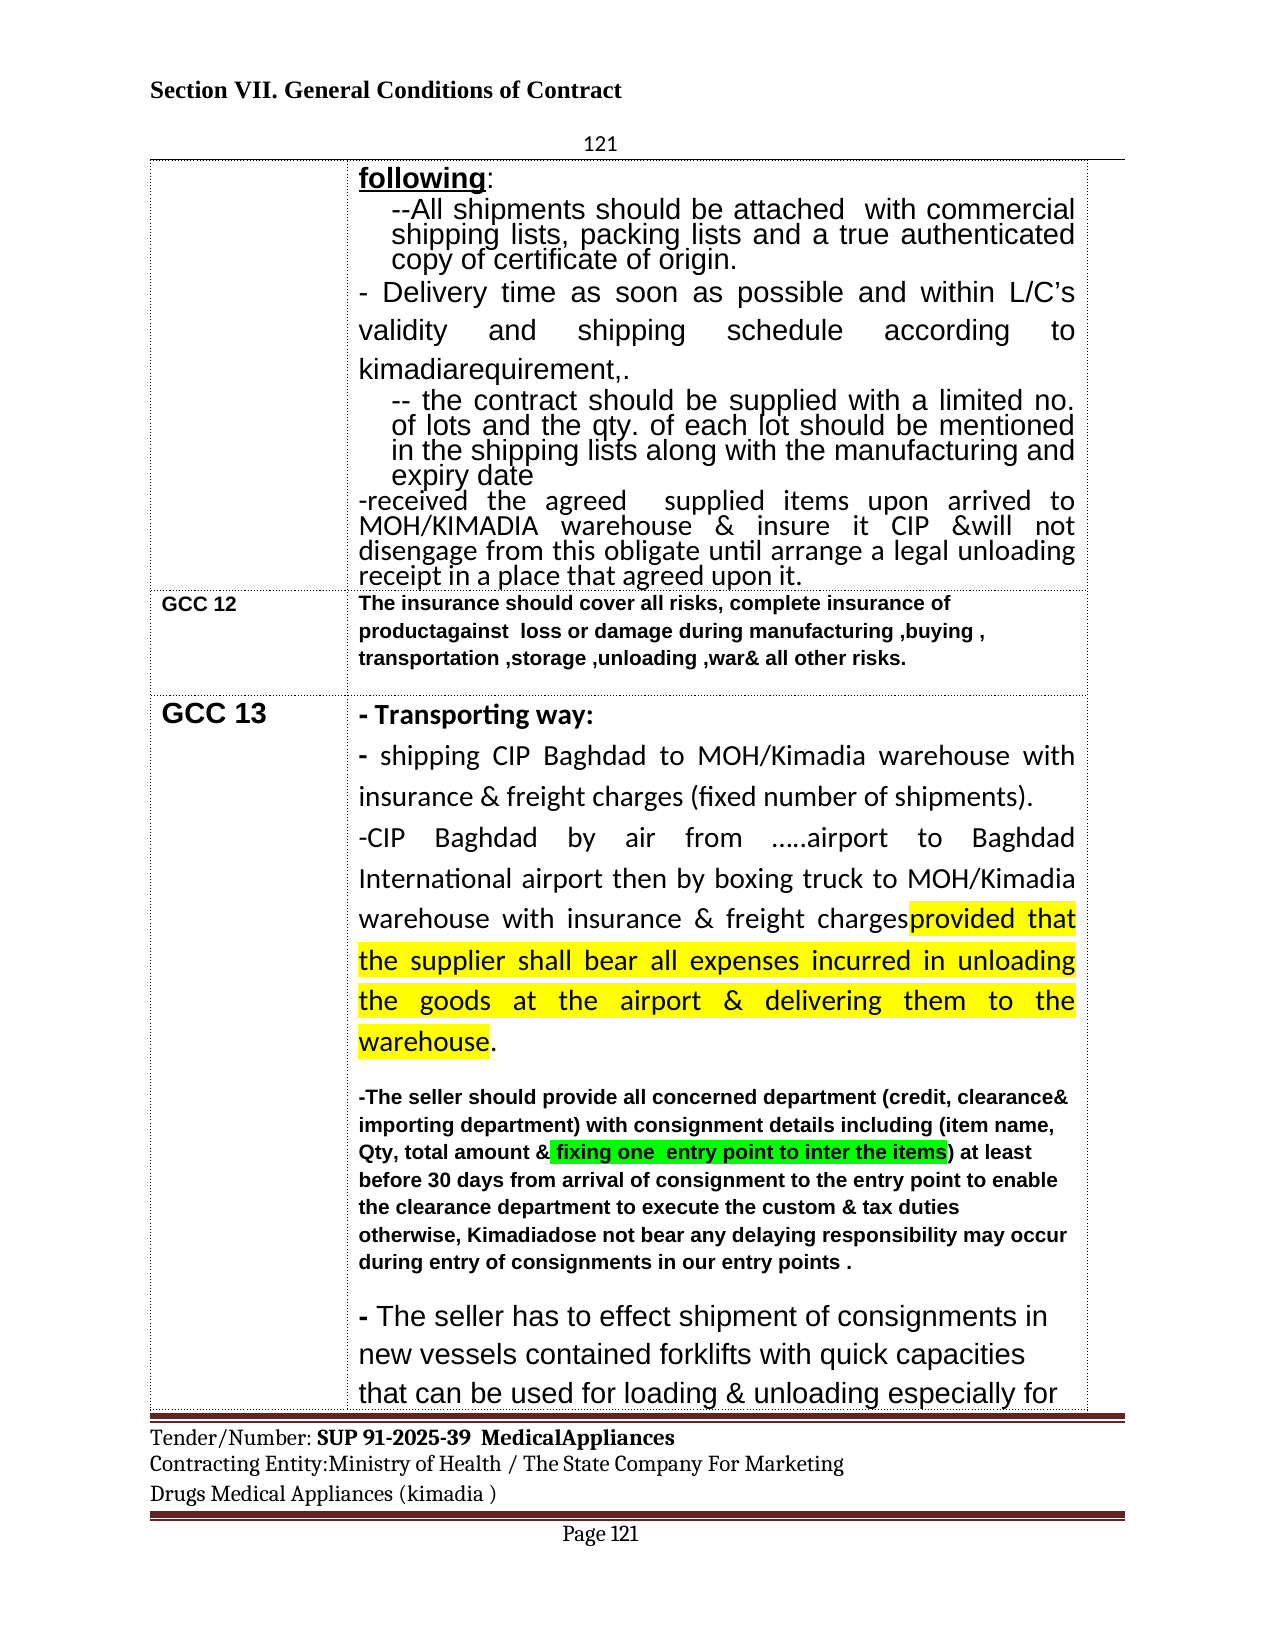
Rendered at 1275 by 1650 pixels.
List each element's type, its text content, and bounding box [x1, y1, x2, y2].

table_cell GCC 12 [150, 590, 347, 695]
table_cell The insurance should cover all risks, complete insurance of productagainst loss or damage during manufacturing ,buying , transportation ,storage ,unloading ,war& all other risks. [347, 590, 1088, 695]
table_cell [150, 160, 347, 590]
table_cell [347, 160, 1088, 590]
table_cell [347, 695, 1088, 1409]
table_cell GCC 13 [150, 695, 347, 1409]
